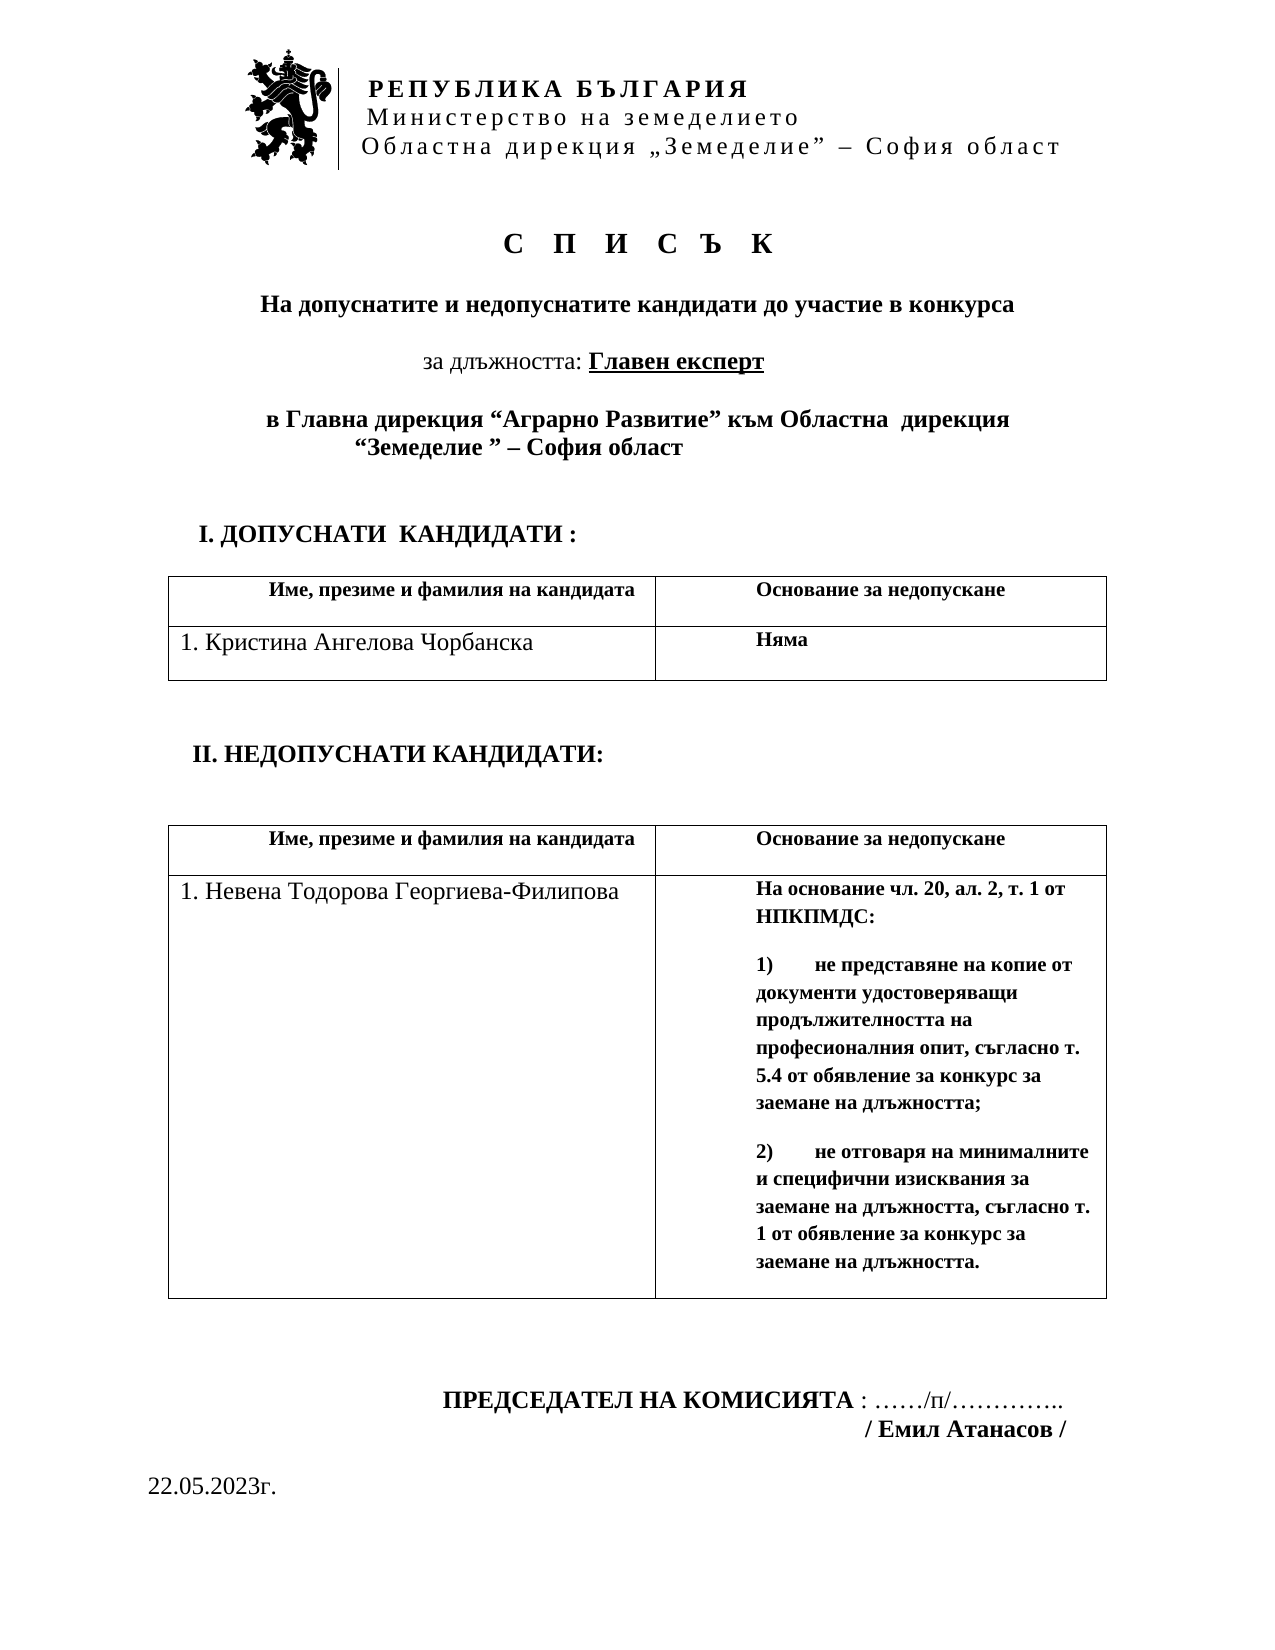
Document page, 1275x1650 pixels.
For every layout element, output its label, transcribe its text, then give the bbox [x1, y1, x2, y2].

text ІІ. НЕДОПУСНАТИ КАНДИДАТИ: [192, 739, 1127, 768]
text / Емил Атанасов / [148, 1414, 1127, 1442]
table_header Основание за недопускане [656, 577, 1106, 626]
text 22.05.2023г. [148, 1471, 1127, 1500]
table_header Основание за недопускане [656, 826, 1106, 875]
text в Главна дирекция “Аграрно Развитие” към Областна дирекция “Земеделие ” – София област [266, 404, 1127, 461]
table_cell Няма [656, 627, 1106, 680]
table_header Име, презиме и фамилия на кандидата [169, 577, 655, 626]
text С П И С Ъ К [148, 226, 1127, 260]
table_cell На основание чл. 20, ал. 2, т. 1 от НПКПМДС: 1) не представяне на копие от документи удостоверяващи продължителността на професионалния опит, съгласно т. 5.4 от обявление за конкурс за заемане на длъжността; 2) не отговаря на минималните и специфични изисквания за заемане на длъжността, съгласно т. 1 от обявление за конкурс за заемане на длъжността. [656, 876, 1106, 1298]
text І. ДОПУСНАТИ КАНДИДАТИ : [192, 519, 1127, 547]
table_header Име, презиме и фамилия на кандидата [169, 826, 655, 875]
text ПРЕДСЕДАТЕЛ НА КОМИСИЯТА : ……/п/………….. [369, 1385, 1127, 1414]
table_cell 1. Кристина Ангелова Чорбанска [169, 627, 655, 680]
text На допуснатите и недопуснатите кандидати до участие в конкурса [148, 289, 1127, 317]
text за длъжността: Главен експерт [148, 346, 1127, 375]
table_cell 1. Невена Тодорова Георгиева-Филипова [169, 876, 655, 1298]
